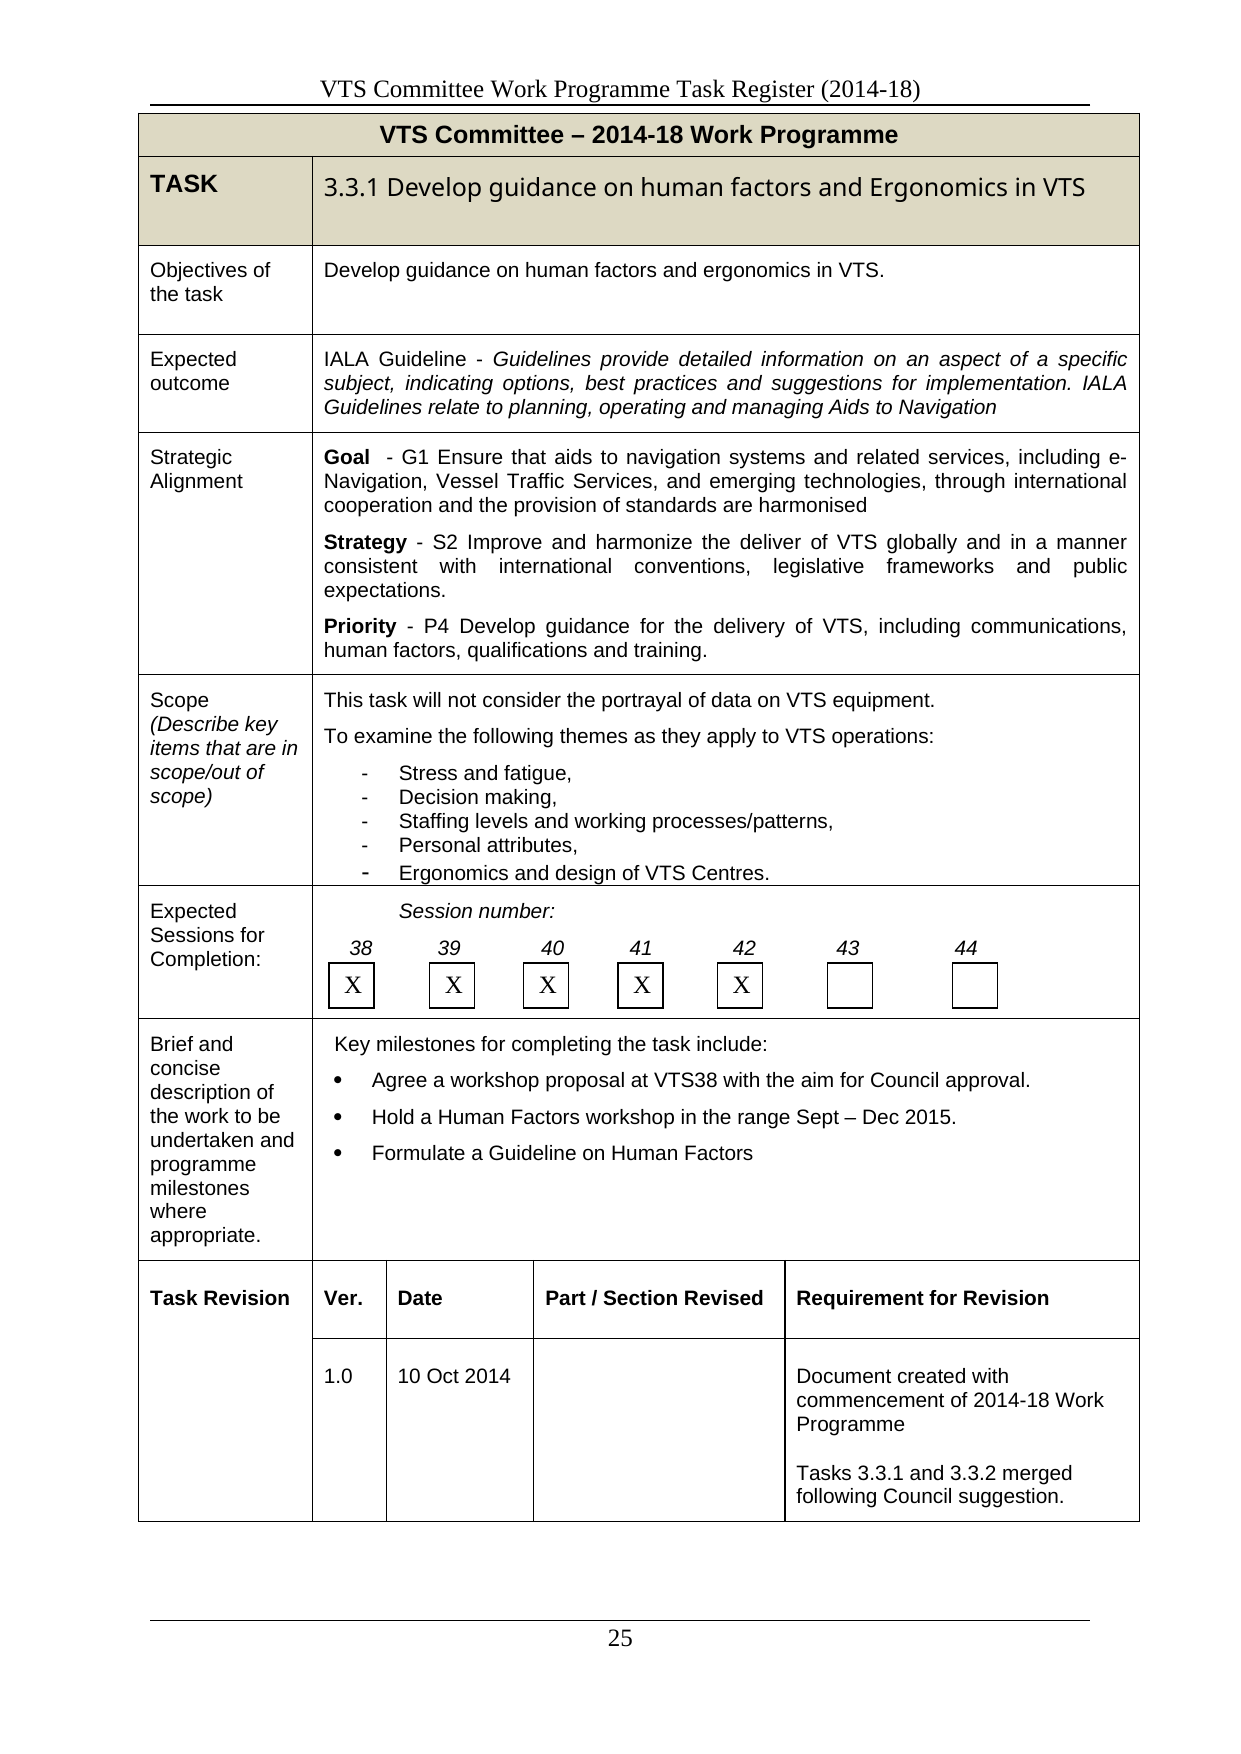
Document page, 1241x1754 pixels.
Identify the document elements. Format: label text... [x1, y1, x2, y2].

table_cell Date [387, 1261, 533, 1337]
table_cell TASK [139, 157, 312, 245]
table_cell Task Revision [139, 1261, 312, 1521]
table_cell Requirement for Revision [786, 1261, 1139, 1337]
table_cell Develop guidance on human factors and ergonomics in VTS. [313, 246, 1139, 334]
table_cell Document created with commencement of 2014-18 Work Programme Tasks 3.3.1 and 3.3.2 merged following Council suggestion. [786, 1339, 1139, 1521]
table_cell Key milestones for completing the task include: Agree a workshop proposal at VTS38 with the aim for Council approval. Hold a Human Factors workshop in the range Sept – Dec 2015. Formulate a Guideline on Human Factors [313, 1019, 1139, 1260]
table_cell Part / Section Revised [534, 1261, 784, 1337]
table_cell [534, 1339, 784, 1521]
table_cell Brief and concise description of the work to be undertaken and programme milestones where appropriate. [139, 1019, 312, 1260]
table_cell 10 Oct 2014 [387, 1339, 533, 1521]
table_cell Session number: 38 39 40 41 42 43 44 [313, 886, 1139, 1018]
table_header VTS Committee – 2014-18 Work Programme [139, 114, 1139, 156]
table_cell Ver. [313, 1261, 386, 1337]
table_cell This task will not consider the portrayal of data on VTS equipment. To examine the following themes as they apply to VTS operations: Stress and fatigue, Decision making, Staffing levels and working processes/patterns, Personal attributes, Ergonomics and design of VTS Centres. [313, 675, 1139, 885]
table_cell 1.0 [313, 1339, 386, 1521]
table_cell Objectives of the task [139, 246, 312, 334]
table_cell Expected outcome [139, 335, 312, 432]
table_cell Expected Sessions for Completion: [139, 886, 312, 1018]
table_cell IALA Guideline - Guidelines provide detailed information on an aspect of a specific subject, indicating options, best practices and suggestions for implementation. IALA Guidelines relate to planning, operating and managing Aids to Navigation [313, 335, 1139, 432]
table_cell 3.3.1 Develop guidance on human factors and Ergonomics in VTS [313, 157, 1139, 245]
table_cell Goal - G1 Ensure that aids to navigation systems and related services, including e-Navigation, Vessel Traffic Services, and emerging technologies, through international cooperation and the provision of standards are harmonised Strategy - S2 Improve and harmonize the deliver of VTS globally and in a manner consistent with international conventions, legislative frameworks and public expectations. Priority - P4 Develop guidance for the delivery of VTS, including communications, human factors, qualifications and training. [313, 433, 1139, 674]
table_cell Scope (Describe key items that are in scope/out of scope) [139, 675, 312, 885]
table_cell Strategic Alignment [139, 433, 312, 674]
